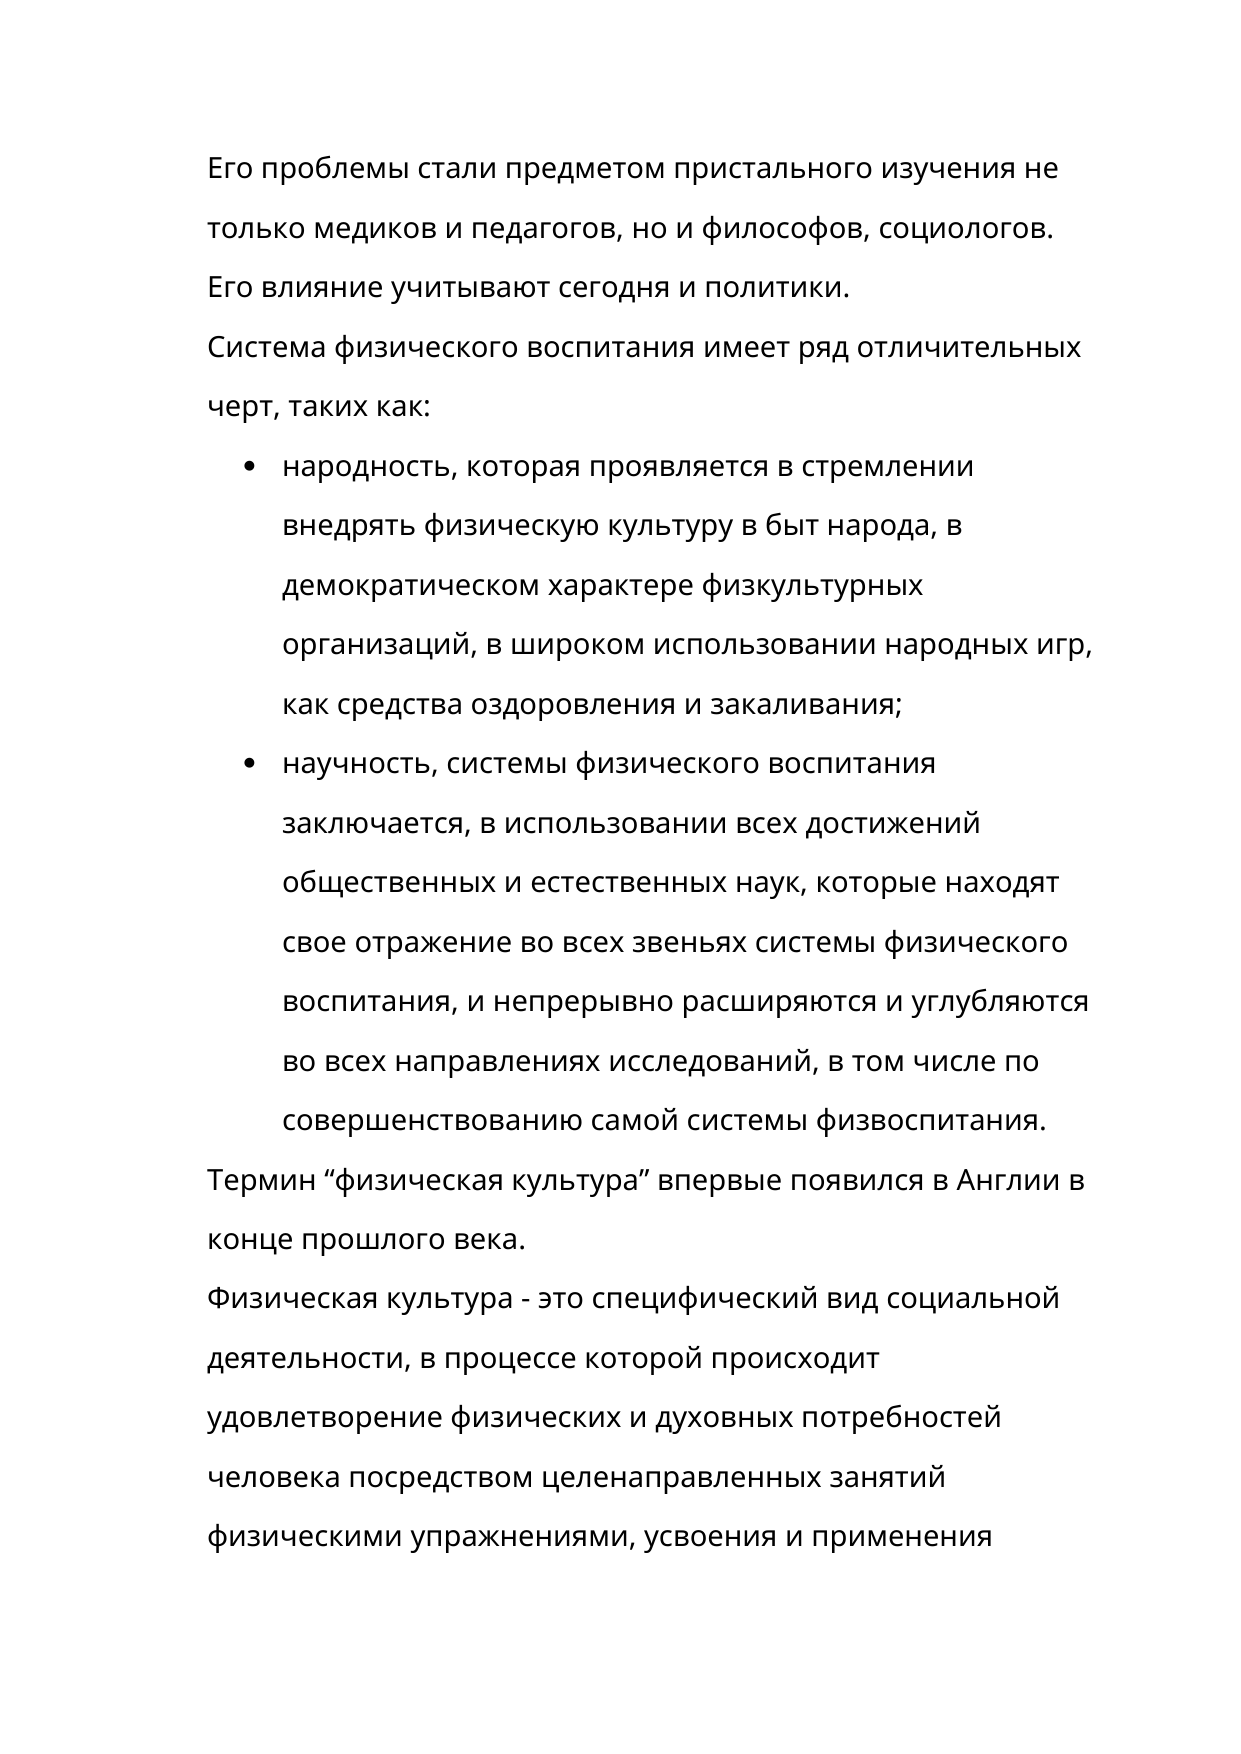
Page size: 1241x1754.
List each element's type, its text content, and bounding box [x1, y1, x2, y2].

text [207, 1278, 1108, 1555]
text Его проблемы стали предметом пристального изучения не только медиков и педагогов, но и философов, социологов. Его влияние учитывают сегодня и политики. [207, 148, 1108, 306]
list научность, системы физического воспитания заключается, в использовании всех достижений общественных и естественных наук, которые находят свое отражение во всех звеньях системы физического воспитания, и непрерывно расширяются и углубляются во всех направлениях исследований, в том числе по совершенствованию самой системы физвоспитания. [244, 742, 1108, 1139]
text Термин “физическая культура” впервые появился в Англии в конце прошлого века. [207, 1159, 1108, 1258]
list народность, которая проявляется в стремлении внедрять физическую культуру в быт народа, в демократическом характере физкультурных организаций, в широком использовании народных игр, как средства оздоровления и закаливания; [244, 445, 1108, 723]
text Система физического воспитания имеет ряд отличительных черт, таких как: [207, 326, 1108, 425]
